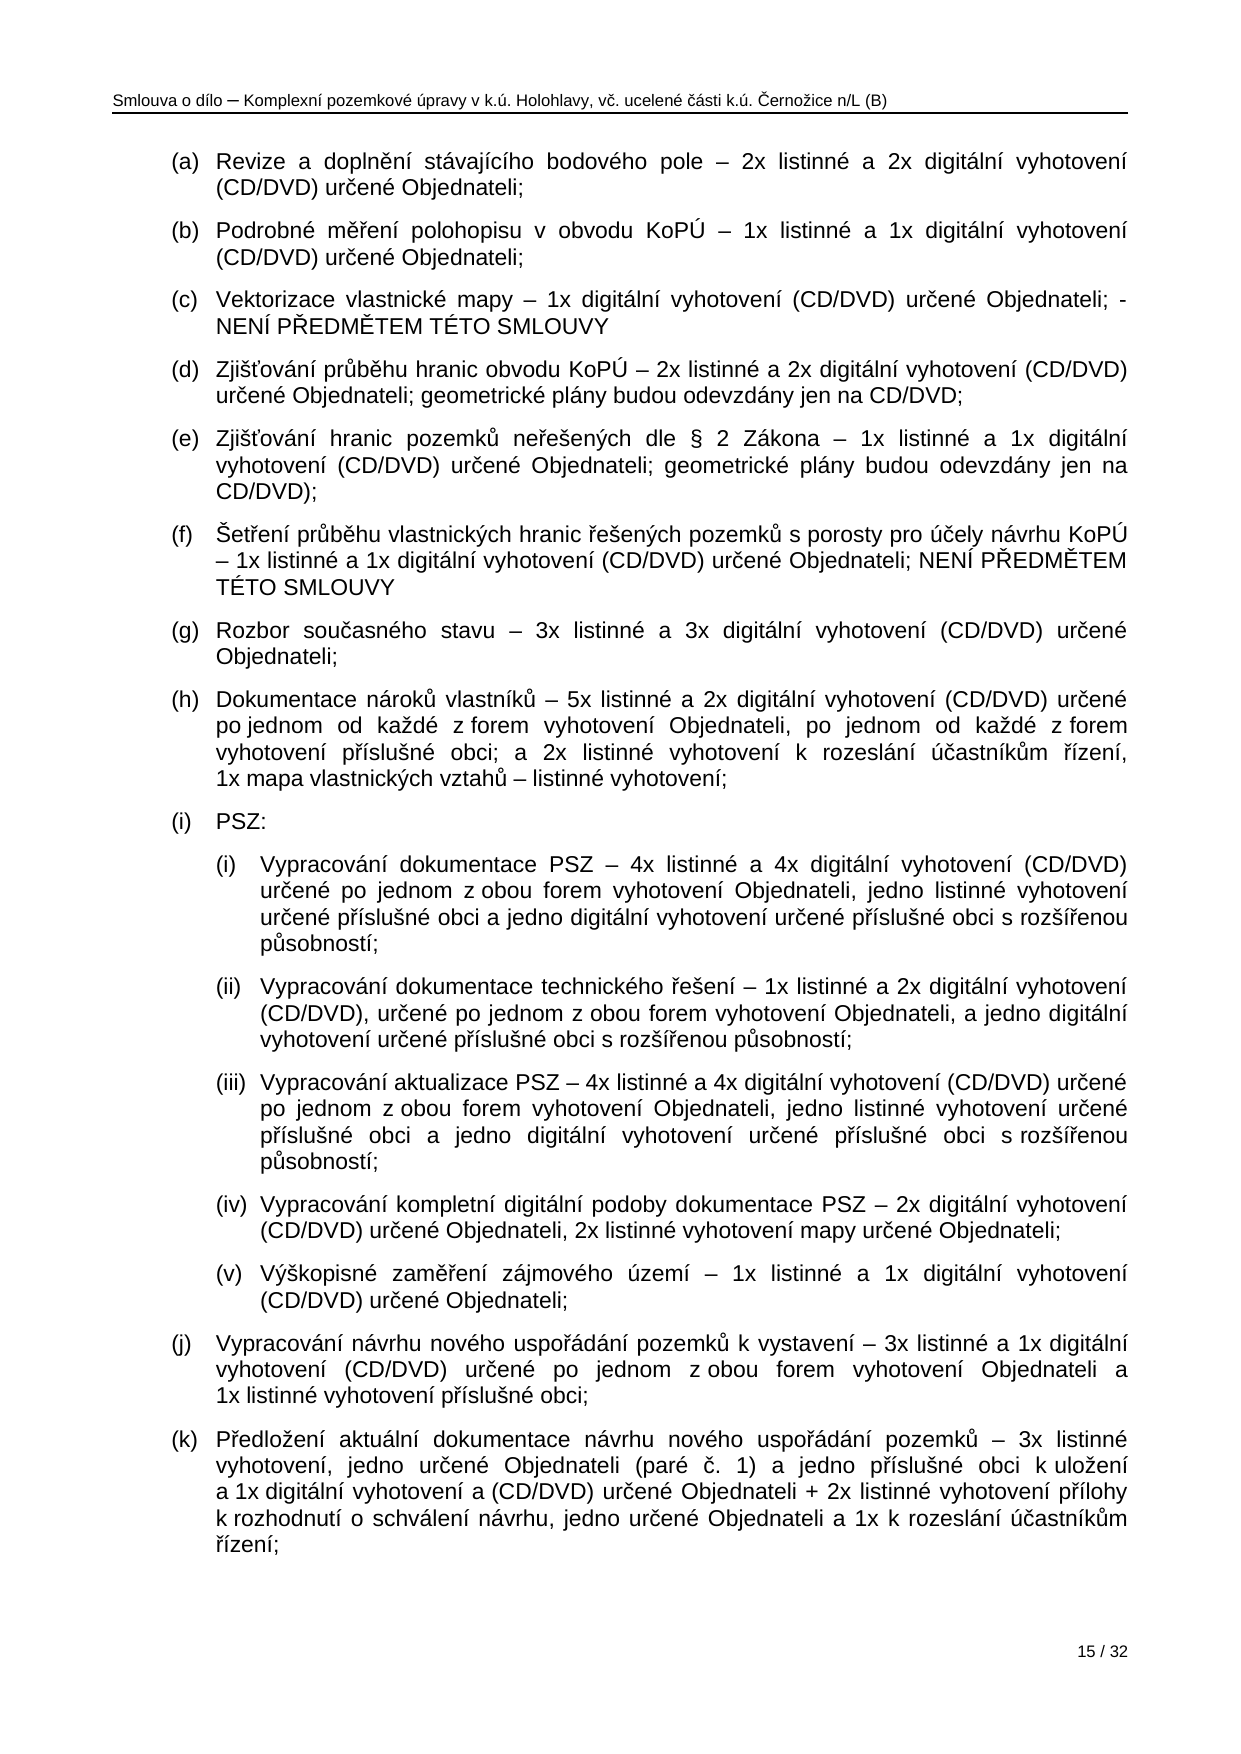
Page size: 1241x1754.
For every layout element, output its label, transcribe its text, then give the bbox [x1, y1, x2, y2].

list Dokumentace nároků vlastníků – 5x listinné a 2x digitální vyhotovení (CD/DVD) určené po jednom od každé z forem vyhotovení Objednateli, po jednom od každé z forem vyhotovení příslušné obci; a 2x listinné vyhotovení k rozeslání účastníkům řízení, 1x mapa vlastnických vztahů – listinné vyhotovení; [171, 686, 1128, 791]
list Rozbor současného stavu – 3x listinné a 3x digitální vyhotovení (CD/DVD) určené Objednateli; [171, 617, 1128, 669]
list Vypracování dokumentace PSZ – 4x listinné a 4x digitální vyhotovení (CD/DVD) určené po jednom z obou forem vyhotovení Objednateli, jedno listinné vyhotovení určené příslušné obci a jedno digitální vyhotovení určené příslušné obci s rozšířenou působností; [216, 851, 1128, 957]
list Podrobné měření polohopisu v obvodu KoPÚ – 1x listinné a 1x digitální vyhotovení (CD/DVD) určené Objednateli; [171, 217, 1128, 270]
list Vypracování dokumentace technického řešení – 1x listinné a 2x digitální vyhotovení (CD/DVD), určené po jednom z obou forem vyhotovení Objednateli, a jedno digitální vyhotovení určené příslušné obci s rozšířenou působností; [216, 973, 1128, 1052]
list Vektorizace vlastnické mapy – 1x digitální vyhotovení (CD/DVD) určené Objednateli; - NENÍ PŘEDMĚTEM TÉTO SMLOUVY [171, 286, 1128, 339]
list Vypracování aktualizace PSZ – 4x listinné a 4x digitální vyhotovení (CD/DVD) určené po jednom z obou forem vyhotovení Objednateli, jedno listinné vyhotovení určené příslušné obci a jedno digitální vyhotovení určené příslušné obci s rozšířenou působností; [216, 1069, 1128, 1174]
list Zjišťování hranic pozemků neřešených dle § 2 Zákona – 1x listinné a 1x digitální vyhotovení (CD/DVD) určené Objednateli; geometrické plány budou odevzdány jen na CD/DVD); [171, 425, 1128, 504]
list Předložení aktuální dokumentace návrhu nového uspořádání pozemků – 3x listinné vyhotovení, jedno určené Objednateli (paré č. 1) a jedno příslušné obci k uložení a 1x digitální vyhotovení a (CD/DVD) určené Objednateli + 2x listinné vyhotovení přílohy k rozhodnutí o schválení návrhu, jedno určené Objednateli a 1x k rozeslání účastníkům řízení; [171, 1426, 1128, 1557]
list Vypracování kompletní digitální podoby dokumentace PSZ – 2x digitální vyhotovení (CD/DVD) určené Objednateli, 2x listinné vyhotovení mapy určené Objednateli; [216, 1191, 1128, 1244]
list Vypracování návrhu nového uspořádání pozemků k vystavení – 3x listinné a 1x digitální vyhotovení (CD/DVD) určené po jednom z obou forem vyhotovení Objednateli a 1x listinné vyhotovení příslušné obci; [171, 1330, 1128, 1409]
list Výškopisné zaměření zájmového území – 1x listinné a 1x digitální vyhotovení (CD/DVD) určené Objednateli; [216, 1260, 1128, 1313]
list PSZ: [171, 808, 1128, 834]
list Zjišťování průběhu hranic obvodu KoPÚ – 2x listinné a 2x digitální vyhotovení (CD/DVD) určené Objednateli; geometrické plány budou odevzdány jen na CD/DVD; [171, 356, 1128, 408]
list Šetření průběhu vlastnických hranic řešených pozemků s porosty pro účely návrhu KoPÚ – 1x listinné a 1x digitální vyhotovení (CD/DVD) určené Objednateli; NENÍ PŘEDMĚTEM TÉTO SMLOUVY [171, 521, 1128, 600]
list Revize a doplnění stávajícího bodového pole – 2x listinné a 2x digitální vyhotovení (CD/DVD) určené Objednateli; [171, 148, 1128, 200]
